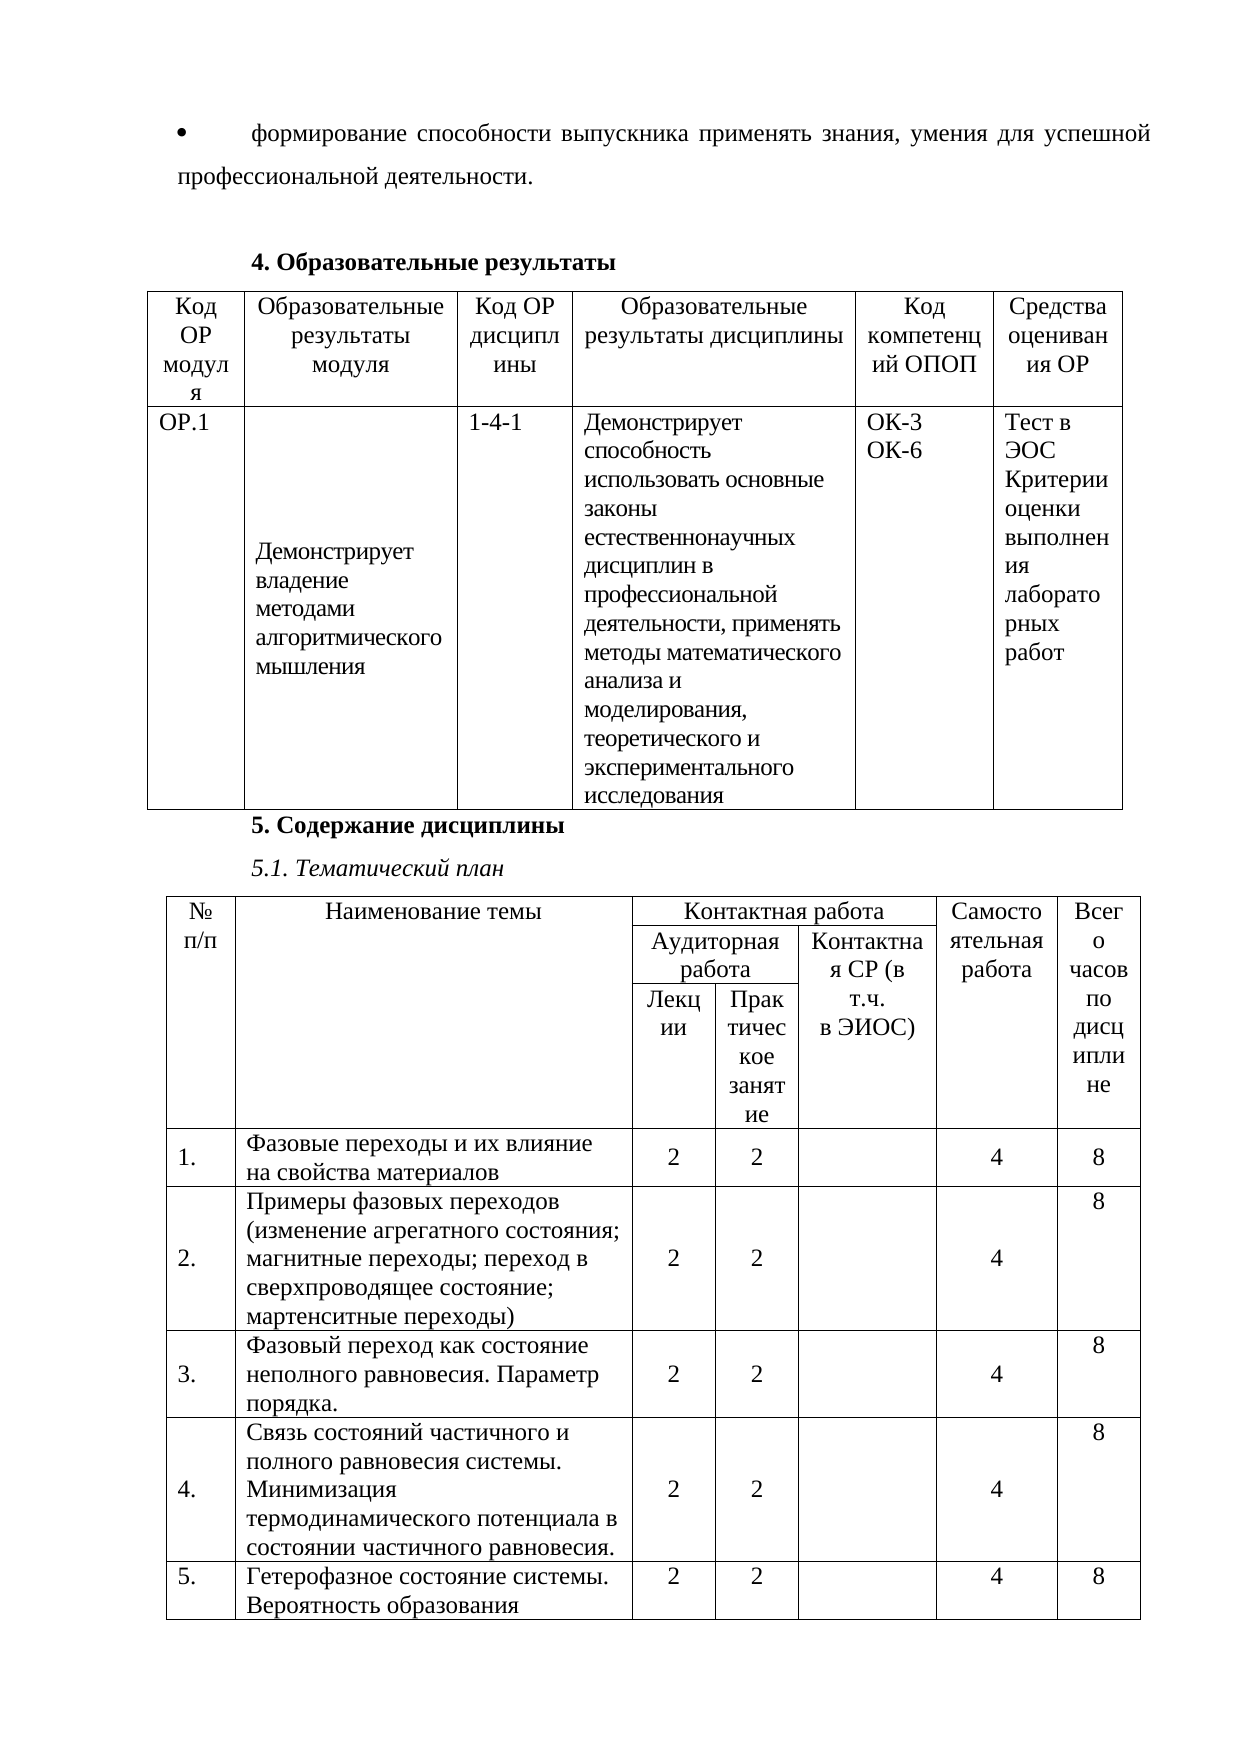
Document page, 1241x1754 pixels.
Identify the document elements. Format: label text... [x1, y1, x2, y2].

table_cell [167, 1129, 235, 1186]
table_cell 2 [633, 1187, 715, 1330]
table_cell Контактная СР (в т.ч. в ЭИОС) [799, 926, 936, 1127]
table_cell Аудиторная работа [633, 926, 798, 983]
table_cell [167, 1418, 235, 1561]
table_cell [799, 1418, 936, 1561]
table_header Образовательные результаты дисциплины [573, 292, 855, 406]
table_cell 2 [716, 1331, 798, 1417]
table_cell Примеры фазовых переходов (изменение агрегатного состояния; магнитные переходы; переход в сверхпроводящее состояние; мартенситные переходы) [236, 1187, 632, 1330]
table_cell Тест в ЭОС Критерии оценки выполнения лабораторных работ [994, 407, 1122, 809]
table_cell 2 [716, 1562, 798, 1619]
text 4. Образовательные результаты [177, 247, 1152, 276]
table_header Контактная работа [633, 897, 936, 925]
table_cell 4 [937, 1129, 1057, 1186]
table_cell [167, 1331, 235, 1417]
table_cell Демонстрирует способность использовать основные законы естественнонаучных дисциплин в профессиональной деятельности, применять методы математического анализа и моделирования, теоретического и экспериментального исследования [573, 407, 855, 809]
table_cell 4 [937, 1562, 1057, 1619]
table_header Средства оценивания ОР [994, 292, 1122, 406]
table_cell 4 [937, 1331, 1057, 1417]
list формирование способности выпускника применять знания, умения для успешной профессиональной деятельности. [177, 118, 1152, 190]
table_cell 4 [937, 1187, 1057, 1330]
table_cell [236, 1562, 632, 1619]
table_cell 2 [633, 1331, 715, 1417]
table_cell 8 [1058, 1331, 1140, 1417]
table_header Код компетенций ОПОП [856, 292, 993, 406]
table_header Код ОР дисциплины [458, 292, 572, 406]
table_cell 8 [1058, 1129, 1140, 1186]
table_cell ОК-3 ОК-6 [856, 407, 993, 809]
table_cell Связь состояний частичного и полного равновесия системы. Минимизация термодинамического потенциала в состоянии частичного равновесия. [236, 1418, 632, 1561]
table_header Всего часов по дисциплине [1058, 897, 1140, 1127]
table_cell 8 [1058, 1418, 1140, 1561]
text 5.1. Тематический план [177, 853, 1152, 882]
table_cell [799, 1331, 936, 1417]
table_cell [799, 1562, 936, 1619]
table_cell Фазовые переходы и их влияние на свойства материалов [236, 1129, 632, 1186]
table_cell 2 [716, 1418, 798, 1561]
table_header Самостоятельная работа [937, 897, 1057, 1127]
table_cell ОР.1 [148, 407, 244, 809]
table_cell Демонстрирует владение методами алгоритмического мышления [245, 407, 457, 809]
table_cell 2 [633, 1418, 715, 1561]
table_cell 8 [1058, 1187, 1140, 1330]
table_cell [799, 1187, 936, 1330]
table_cell Лекции [633, 984, 715, 1127]
text 5. Содержание дисциплины [177, 810, 1152, 838]
table_header Код ОР модуля [148, 292, 244, 406]
table_cell 4 [937, 1418, 1057, 1561]
table_cell 1-4-1 [458, 407, 572, 809]
table_cell 8 [1058, 1562, 1140, 1619]
table_header Образовательные результаты модуля [245, 292, 457, 406]
table_header Наименование темы [236, 897, 632, 1127]
table_cell Фазовый переход как состояние неполного равновесия. Параметр порядка. [236, 1331, 632, 1417]
table_cell 2 [716, 1187, 798, 1330]
table_cell 2 [633, 1129, 715, 1186]
table_cell [167, 1187, 235, 1330]
table_cell [799, 1129, 936, 1186]
table_header № п/п [167, 897, 235, 1127]
table_cell Практическое занятие [716, 984, 798, 1127]
table_cell 2 [633, 1562, 715, 1619]
table_cell 2 [716, 1129, 798, 1186]
table_cell [167, 1562, 235, 1619]
